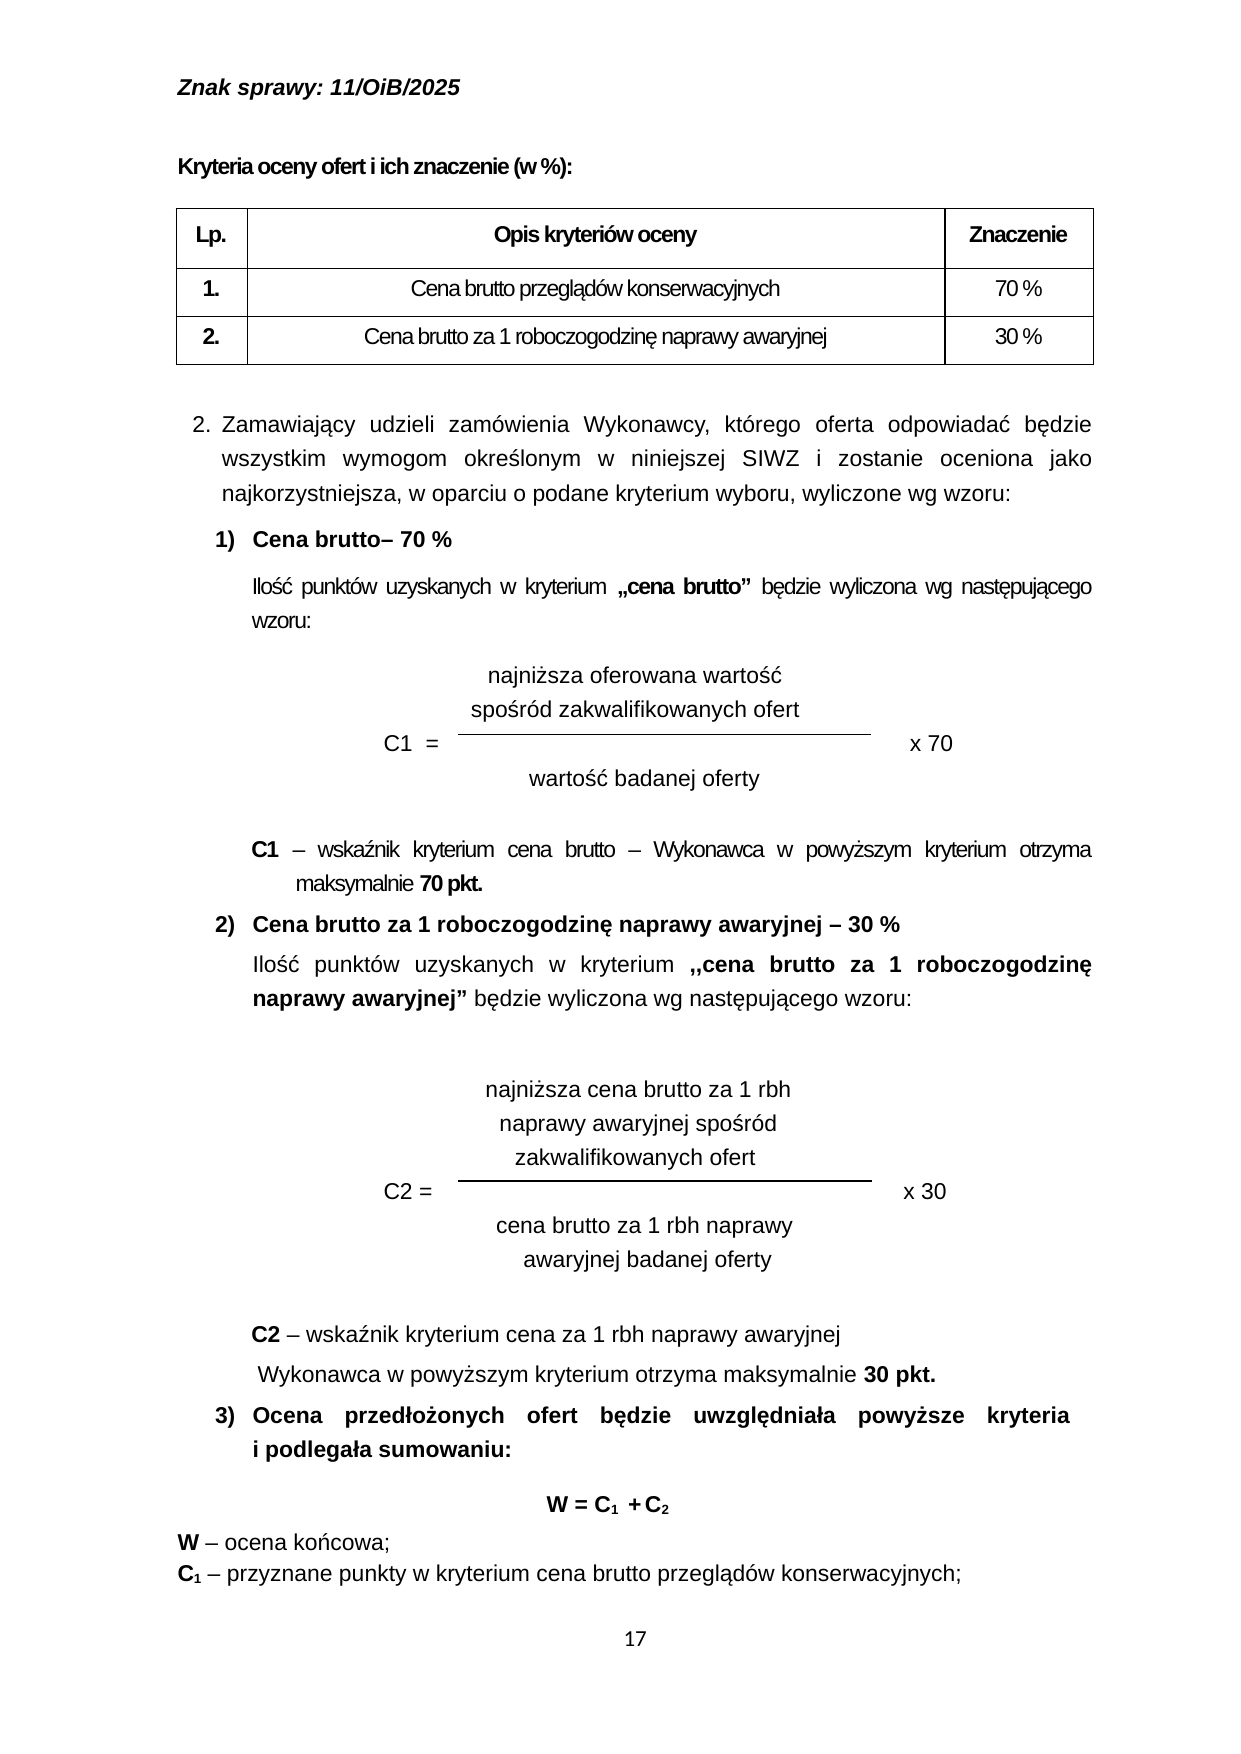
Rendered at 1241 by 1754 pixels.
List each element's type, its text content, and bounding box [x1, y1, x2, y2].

table_header Lp. [177, 209, 247, 268]
table_header Opis kryteriów oceny [248, 209, 944, 268]
text najniższa oferowana wartość [177, 662, 1092, 688]
text najniższa cena brutto za 1 rbh [177, 1076, 1092, 1102]
text Kryteria oceny ofert i ich znaczenie (w %): [177, 153, 1092, 179]
list Zamawiający udzieli zamówienia Wykonawcy, którego oferta odpowiadać będzie wszystkim wymogom określonym w niniejszej SIWZ i zostanie oceniona jako najkorzystniejsza, w oparciu o podane kryterium wyboru, wyliczone wg wzoru: [192, 411, 1092, 506]
text Wykonawca w powyższym kryterium otrzyma maksymalnie 30 pkt. [251, 1361, 1092, 1388]
text W = C1 + C2 [546, 1491, 1092, 1517]
text C1 – wskaźnik kryterium cena brutto – Wykonawca w powyższym kryterium otrzyma maksymalnie 70 pkt. [251, 836, 1092, 897]
text C2 = x 30 [383, 1178, 1092, 1204]
table_cell 1. [177, 269, 247, 316]
text awaryjnej badanej oferty [196, 1246, 1092, 1273]
table_header Znaczenie [946, 209, 1093, 268]
list Cena brutto za 1 roboczogodzinę naprawy awaryjnej – 30 % [215, 911, 1092, 937]
table_cell 70 % [946, 269, 1093, 316]
text C1 = x 70 [383, 730, 1092, 757]
text spośród zakwalifikowanych ofert [177, 696, 1092, 723]
text C1 – przyznane punkty w kryterium cena brutto przeglądów konserwacyjnych; [177, 1560, 1092, 1587]
text cena brutto za 1 rbh naprawy [196, 1212, 1092, 1238]
text Ilość punktów uzyskanych w kryterium ,,cena brutto za 1 roboczogodzinę naprawy awaryjnej” będzie wyliczona wg następującego wzoru: [252, 951, 1092, 1012]
table_cell 2. [177, 317, 247, 363]
table_cell Cena brutto za 1 roboczogodzinę naprawy awaryjnej [248, 317, 944, 363]
table_cell Cena brutto przeglądów konserwacyjnych [248, 269, 944, 316]
list Cena brutto– 70 % [215, 526, 1092, 553]
text wartość badanej oferty [196, 764, 1092, 791]
text W – ocena końcowa; [177, 1529, 1092, 1555]
text C2 – wskaźnik kryterium cena za 1 rbh naprawy awaryjnej [251, 1321, 1092, 1347]
text Ilość punktów uzyskanych w kryterium „cena brutto” będzie wyliczona wg następującego wzoru: [252, 573, 1092, 633]
list Ocena przedłożonych ofert będzie uwzględniała powyższe kryteria i podlegała sumowaniu: [215, 1402, 1092, 1462]
text zakwalifikowanych ofert [177, 1144, 1092, 1170]
text naprawy awaryjnej spośród [177, 1110, 1092, 1136]
table_cell 30 % [946, 317, 1093, 363]
